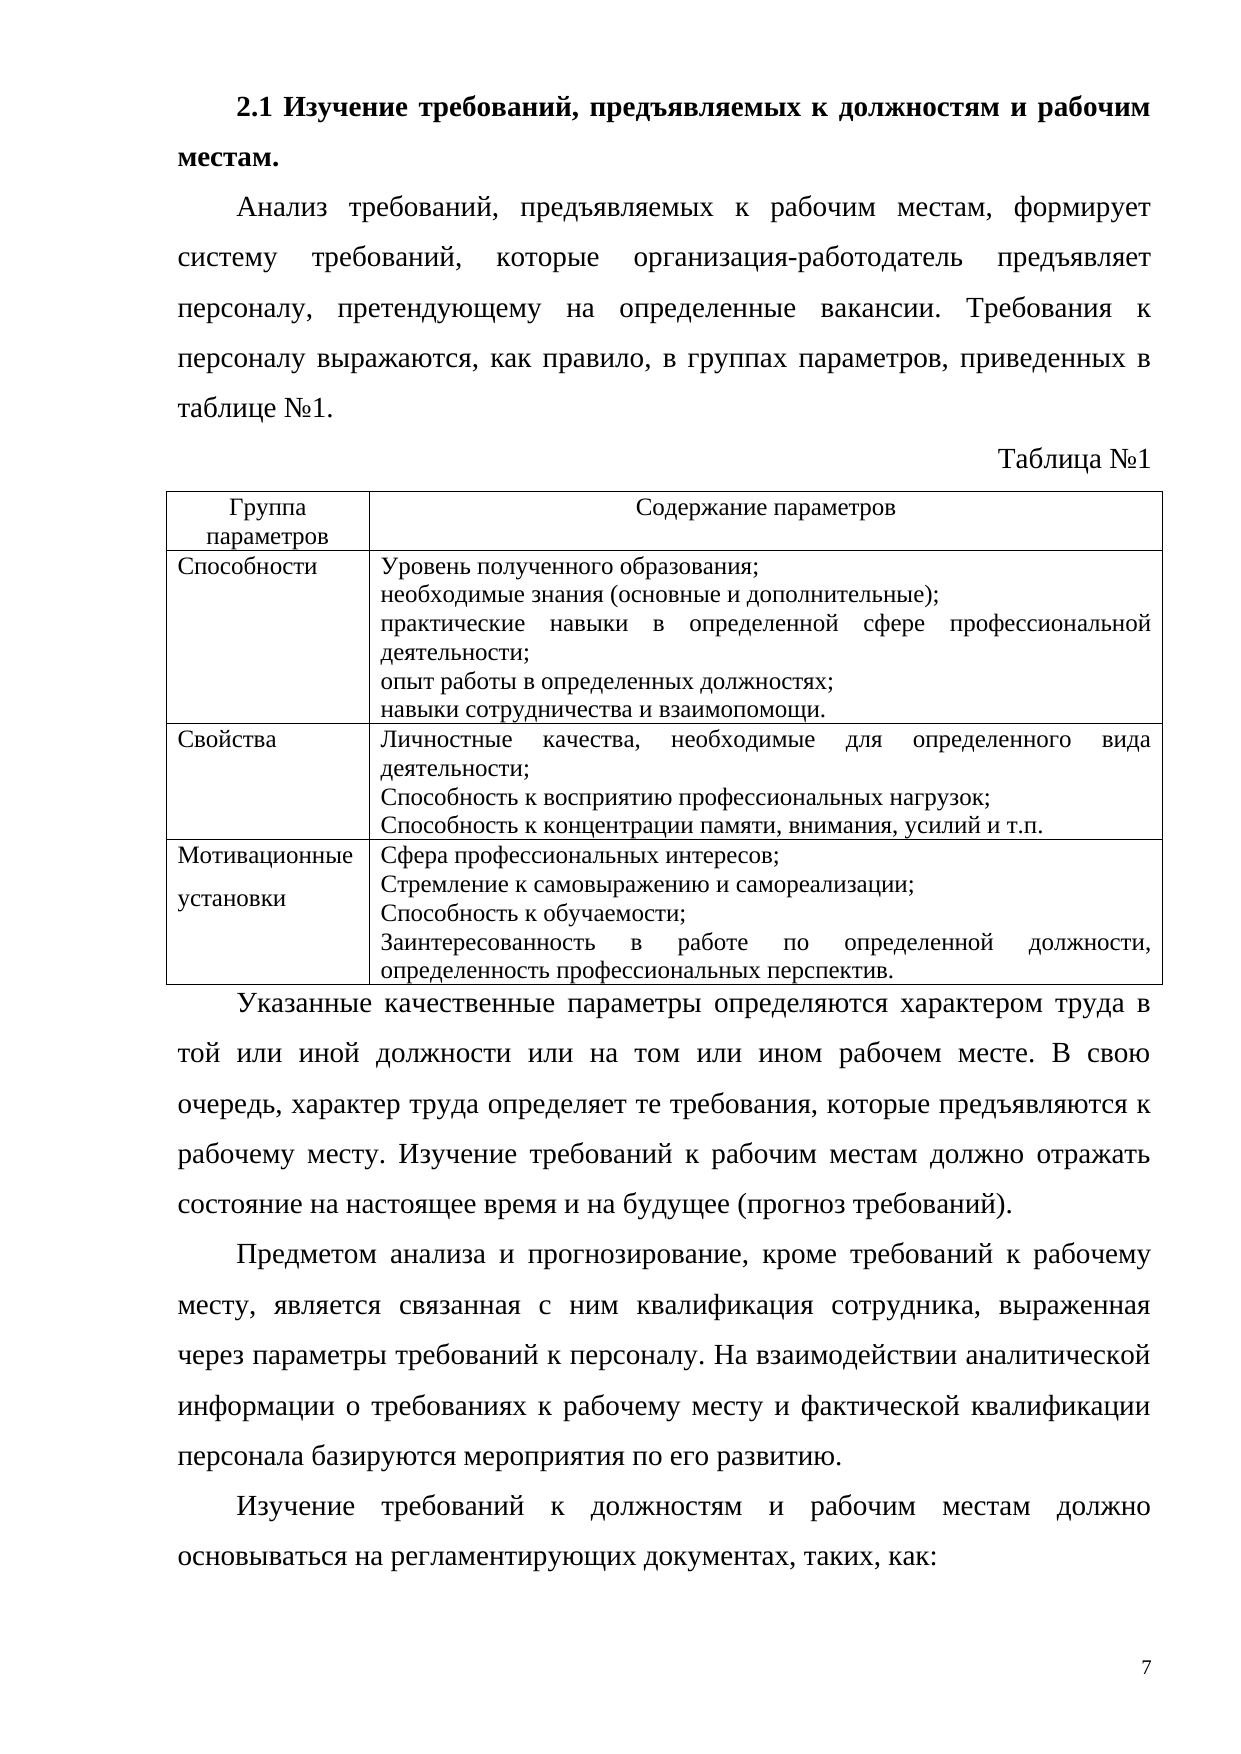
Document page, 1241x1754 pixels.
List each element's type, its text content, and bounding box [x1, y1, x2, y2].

table_header Группа параметров [167, 492, 369, 550]
table_cell Способности [167, 551, 369, 723]
text Указанные качественные параметры определяются характером труда в той или иной должности или на том или ином рабочем месте. В свою очередь, характер труда определяет те требования, которые предъявляются к рабочему месту. Изучение требований к рабочим местам должно отражать состояние на настоящее время и на будущее (прогноз требований). [177, 985, 1152, 1220]
table_cell Личностные качества, необходимые для определенного вида деятельности; Способность к восприятию профессиональных нагрузок; Способность к концентрации памяти, внимания, усилий и т.п. [370, 724, 1162, 839]
text Таблица №1 [177, 441, 1152, 474]
text Анализ требований, предъявляемых к рабочим местам, формирует систему требований, которые организация-работодатель предъявляет персоналу, претендующему на определенные вакансии. Требования к персоналу выражаются, как правило, в группах параметров, приведенных в таблице №1. [177, 189, 1152, 424]
text 2.1 Изучение требований, предъявляемых к должностям и рабочим местам. [177, 89, 1152, 172]
table_cell Мотивационные установки [167, 840, 369, 984]
table_cell Уровень полученного образования; необходимые знания (основные и дополнительные); практические навыки в определенной сфере профессиональной деятельности; опыт работы в определенных должностях; навыки сотрудничества и взаимопомощи. [370, 551, 1162, 723]
table_header Содержание параметров [370, 492, 1162, 550]
table_cell Свойства [167, 724, 369, 839]
text Изучение требований к должностям и рабочим местам должно основываться на регламентирующих документах, таких, как: [177, 1488, 1152, 1572]
table_cell Сфера профессиональных интересов; Стремление к самовыражению и самореализации; Способность к обучаемости; Заинтересованность в работе по определенной должности, определенность профессиональных перспектив. [370, 840, 1162, 984]
text Предметом анализа и прогнозирование, кроме требований к рабочему месту, является связанная с ним квалификация сотрудника, выраженная через параметры требований к персоналу. На взаимодействии аналитической информации о требованиях к рабочему месту и фактической квалификации персонала базируются мероприятия по его развитию. [177, 1237, 1152, 1471]
